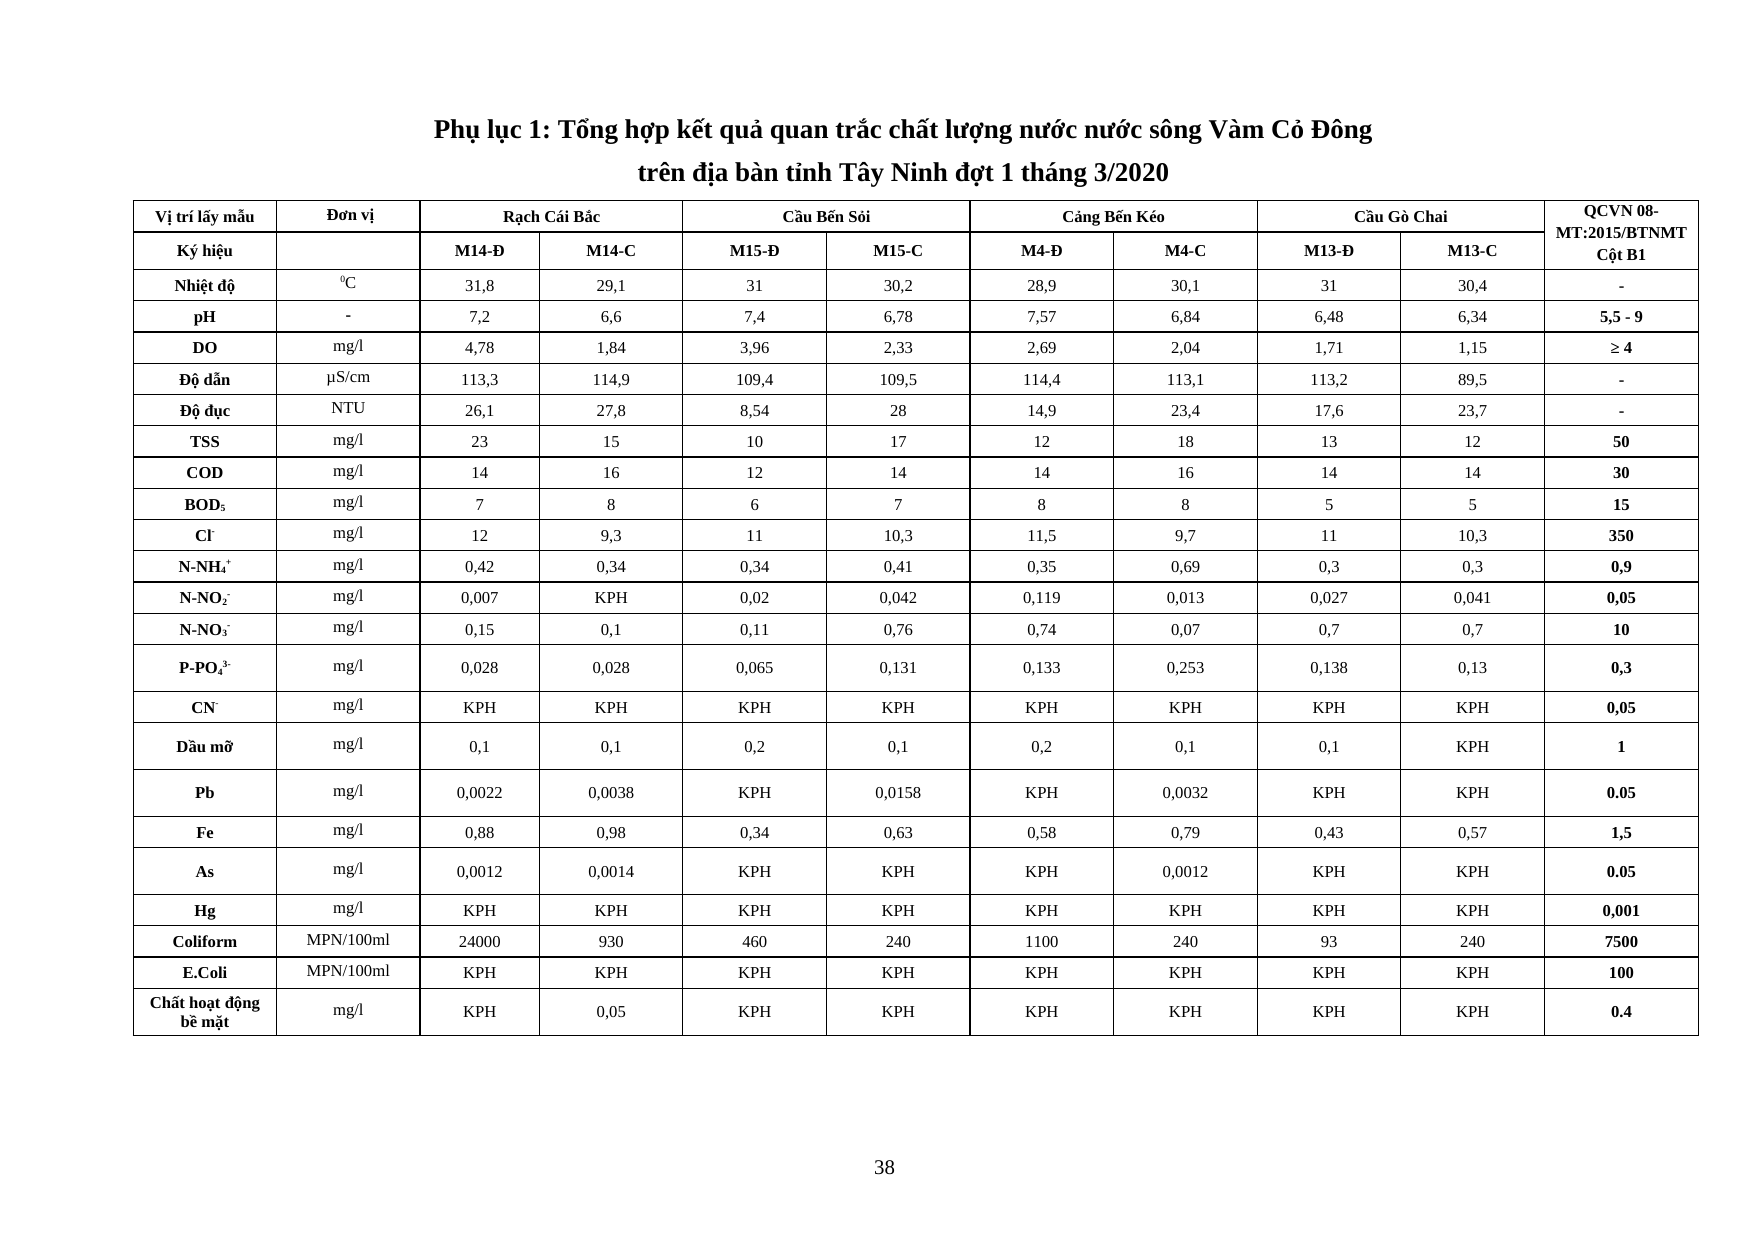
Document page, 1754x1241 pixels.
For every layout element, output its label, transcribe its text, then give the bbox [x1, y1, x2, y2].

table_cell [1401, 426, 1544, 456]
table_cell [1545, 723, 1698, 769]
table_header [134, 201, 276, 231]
text Phụ lục 1: Tổng hợp kết quả quan trắc chất lượng nước nước sông Vàm Cỏ Đông [133, 113, 1636, 144]
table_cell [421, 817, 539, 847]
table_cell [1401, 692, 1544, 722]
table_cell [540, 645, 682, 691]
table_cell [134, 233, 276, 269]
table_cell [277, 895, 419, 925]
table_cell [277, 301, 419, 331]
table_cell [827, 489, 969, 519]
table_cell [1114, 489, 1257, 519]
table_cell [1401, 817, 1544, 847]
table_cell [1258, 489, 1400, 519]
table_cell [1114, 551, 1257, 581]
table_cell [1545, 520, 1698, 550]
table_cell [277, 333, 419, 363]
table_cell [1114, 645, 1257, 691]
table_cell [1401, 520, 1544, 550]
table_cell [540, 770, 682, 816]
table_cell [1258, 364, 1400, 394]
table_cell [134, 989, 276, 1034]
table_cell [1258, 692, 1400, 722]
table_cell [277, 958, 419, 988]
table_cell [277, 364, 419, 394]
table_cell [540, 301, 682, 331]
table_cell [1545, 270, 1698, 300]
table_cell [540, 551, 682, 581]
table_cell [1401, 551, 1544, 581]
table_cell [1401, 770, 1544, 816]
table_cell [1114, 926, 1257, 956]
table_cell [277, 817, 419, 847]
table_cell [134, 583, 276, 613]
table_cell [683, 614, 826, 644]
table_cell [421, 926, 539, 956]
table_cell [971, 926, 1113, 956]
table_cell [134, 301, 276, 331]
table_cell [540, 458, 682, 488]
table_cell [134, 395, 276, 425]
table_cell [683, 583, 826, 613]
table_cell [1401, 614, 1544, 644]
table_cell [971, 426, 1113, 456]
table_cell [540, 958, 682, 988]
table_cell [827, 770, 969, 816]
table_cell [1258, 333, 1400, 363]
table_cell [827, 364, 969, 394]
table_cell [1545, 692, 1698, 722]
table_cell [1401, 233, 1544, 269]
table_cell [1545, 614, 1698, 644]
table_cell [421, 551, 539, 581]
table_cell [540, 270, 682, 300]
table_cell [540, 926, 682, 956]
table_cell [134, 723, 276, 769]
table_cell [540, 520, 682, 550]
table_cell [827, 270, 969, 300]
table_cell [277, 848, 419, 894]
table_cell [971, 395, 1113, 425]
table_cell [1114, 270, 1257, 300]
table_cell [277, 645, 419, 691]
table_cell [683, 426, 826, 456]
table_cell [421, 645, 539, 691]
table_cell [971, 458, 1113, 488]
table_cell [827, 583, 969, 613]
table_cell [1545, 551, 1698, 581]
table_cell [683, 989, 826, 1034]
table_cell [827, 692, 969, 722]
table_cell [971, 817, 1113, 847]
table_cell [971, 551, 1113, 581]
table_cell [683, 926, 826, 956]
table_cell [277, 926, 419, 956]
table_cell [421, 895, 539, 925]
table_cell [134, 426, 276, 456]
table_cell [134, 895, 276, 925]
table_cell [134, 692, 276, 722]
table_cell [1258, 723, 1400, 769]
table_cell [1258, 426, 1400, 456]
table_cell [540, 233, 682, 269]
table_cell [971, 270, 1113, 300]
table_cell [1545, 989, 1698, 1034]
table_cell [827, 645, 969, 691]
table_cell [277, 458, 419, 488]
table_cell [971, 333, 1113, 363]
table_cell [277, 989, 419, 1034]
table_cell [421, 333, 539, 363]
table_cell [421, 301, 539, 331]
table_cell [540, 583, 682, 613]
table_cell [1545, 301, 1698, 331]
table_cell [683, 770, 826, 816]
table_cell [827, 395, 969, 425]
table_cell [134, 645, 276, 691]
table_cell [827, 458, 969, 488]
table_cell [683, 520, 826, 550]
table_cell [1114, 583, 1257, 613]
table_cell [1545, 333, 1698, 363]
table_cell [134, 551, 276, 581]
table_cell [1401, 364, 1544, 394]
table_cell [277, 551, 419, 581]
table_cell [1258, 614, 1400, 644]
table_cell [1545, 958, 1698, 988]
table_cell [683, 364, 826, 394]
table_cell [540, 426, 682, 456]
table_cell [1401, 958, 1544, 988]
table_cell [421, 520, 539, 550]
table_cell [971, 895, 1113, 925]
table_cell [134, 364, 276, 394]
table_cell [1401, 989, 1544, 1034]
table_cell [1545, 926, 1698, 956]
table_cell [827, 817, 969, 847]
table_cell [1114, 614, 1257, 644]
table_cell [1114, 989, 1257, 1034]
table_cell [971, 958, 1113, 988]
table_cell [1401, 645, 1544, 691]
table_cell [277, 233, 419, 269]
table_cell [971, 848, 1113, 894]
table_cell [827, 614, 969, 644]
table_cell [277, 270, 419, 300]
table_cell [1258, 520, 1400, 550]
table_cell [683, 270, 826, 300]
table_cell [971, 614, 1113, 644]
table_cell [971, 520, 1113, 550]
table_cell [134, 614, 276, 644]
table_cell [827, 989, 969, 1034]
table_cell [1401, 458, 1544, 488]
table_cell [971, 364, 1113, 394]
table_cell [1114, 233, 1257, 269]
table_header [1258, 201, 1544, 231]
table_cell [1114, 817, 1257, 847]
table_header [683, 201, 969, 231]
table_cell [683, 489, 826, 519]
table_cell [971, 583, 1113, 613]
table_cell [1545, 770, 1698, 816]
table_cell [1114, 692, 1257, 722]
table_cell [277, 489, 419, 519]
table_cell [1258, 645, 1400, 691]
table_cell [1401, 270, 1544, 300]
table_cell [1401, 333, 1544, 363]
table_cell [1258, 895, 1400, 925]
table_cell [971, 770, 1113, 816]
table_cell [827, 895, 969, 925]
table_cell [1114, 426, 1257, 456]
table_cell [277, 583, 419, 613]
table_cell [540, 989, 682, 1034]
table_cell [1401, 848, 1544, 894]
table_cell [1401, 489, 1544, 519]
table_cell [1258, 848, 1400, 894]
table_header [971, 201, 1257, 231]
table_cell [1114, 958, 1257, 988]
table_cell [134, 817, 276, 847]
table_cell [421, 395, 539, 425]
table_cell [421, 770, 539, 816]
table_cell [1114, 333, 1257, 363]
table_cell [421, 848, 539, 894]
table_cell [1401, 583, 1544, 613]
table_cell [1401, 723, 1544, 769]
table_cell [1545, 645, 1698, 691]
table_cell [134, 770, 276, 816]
text trên địa bàn tỉnh Tây Ninh đợt 1 tháng 3/2020 [133, 157, 1636, 188]
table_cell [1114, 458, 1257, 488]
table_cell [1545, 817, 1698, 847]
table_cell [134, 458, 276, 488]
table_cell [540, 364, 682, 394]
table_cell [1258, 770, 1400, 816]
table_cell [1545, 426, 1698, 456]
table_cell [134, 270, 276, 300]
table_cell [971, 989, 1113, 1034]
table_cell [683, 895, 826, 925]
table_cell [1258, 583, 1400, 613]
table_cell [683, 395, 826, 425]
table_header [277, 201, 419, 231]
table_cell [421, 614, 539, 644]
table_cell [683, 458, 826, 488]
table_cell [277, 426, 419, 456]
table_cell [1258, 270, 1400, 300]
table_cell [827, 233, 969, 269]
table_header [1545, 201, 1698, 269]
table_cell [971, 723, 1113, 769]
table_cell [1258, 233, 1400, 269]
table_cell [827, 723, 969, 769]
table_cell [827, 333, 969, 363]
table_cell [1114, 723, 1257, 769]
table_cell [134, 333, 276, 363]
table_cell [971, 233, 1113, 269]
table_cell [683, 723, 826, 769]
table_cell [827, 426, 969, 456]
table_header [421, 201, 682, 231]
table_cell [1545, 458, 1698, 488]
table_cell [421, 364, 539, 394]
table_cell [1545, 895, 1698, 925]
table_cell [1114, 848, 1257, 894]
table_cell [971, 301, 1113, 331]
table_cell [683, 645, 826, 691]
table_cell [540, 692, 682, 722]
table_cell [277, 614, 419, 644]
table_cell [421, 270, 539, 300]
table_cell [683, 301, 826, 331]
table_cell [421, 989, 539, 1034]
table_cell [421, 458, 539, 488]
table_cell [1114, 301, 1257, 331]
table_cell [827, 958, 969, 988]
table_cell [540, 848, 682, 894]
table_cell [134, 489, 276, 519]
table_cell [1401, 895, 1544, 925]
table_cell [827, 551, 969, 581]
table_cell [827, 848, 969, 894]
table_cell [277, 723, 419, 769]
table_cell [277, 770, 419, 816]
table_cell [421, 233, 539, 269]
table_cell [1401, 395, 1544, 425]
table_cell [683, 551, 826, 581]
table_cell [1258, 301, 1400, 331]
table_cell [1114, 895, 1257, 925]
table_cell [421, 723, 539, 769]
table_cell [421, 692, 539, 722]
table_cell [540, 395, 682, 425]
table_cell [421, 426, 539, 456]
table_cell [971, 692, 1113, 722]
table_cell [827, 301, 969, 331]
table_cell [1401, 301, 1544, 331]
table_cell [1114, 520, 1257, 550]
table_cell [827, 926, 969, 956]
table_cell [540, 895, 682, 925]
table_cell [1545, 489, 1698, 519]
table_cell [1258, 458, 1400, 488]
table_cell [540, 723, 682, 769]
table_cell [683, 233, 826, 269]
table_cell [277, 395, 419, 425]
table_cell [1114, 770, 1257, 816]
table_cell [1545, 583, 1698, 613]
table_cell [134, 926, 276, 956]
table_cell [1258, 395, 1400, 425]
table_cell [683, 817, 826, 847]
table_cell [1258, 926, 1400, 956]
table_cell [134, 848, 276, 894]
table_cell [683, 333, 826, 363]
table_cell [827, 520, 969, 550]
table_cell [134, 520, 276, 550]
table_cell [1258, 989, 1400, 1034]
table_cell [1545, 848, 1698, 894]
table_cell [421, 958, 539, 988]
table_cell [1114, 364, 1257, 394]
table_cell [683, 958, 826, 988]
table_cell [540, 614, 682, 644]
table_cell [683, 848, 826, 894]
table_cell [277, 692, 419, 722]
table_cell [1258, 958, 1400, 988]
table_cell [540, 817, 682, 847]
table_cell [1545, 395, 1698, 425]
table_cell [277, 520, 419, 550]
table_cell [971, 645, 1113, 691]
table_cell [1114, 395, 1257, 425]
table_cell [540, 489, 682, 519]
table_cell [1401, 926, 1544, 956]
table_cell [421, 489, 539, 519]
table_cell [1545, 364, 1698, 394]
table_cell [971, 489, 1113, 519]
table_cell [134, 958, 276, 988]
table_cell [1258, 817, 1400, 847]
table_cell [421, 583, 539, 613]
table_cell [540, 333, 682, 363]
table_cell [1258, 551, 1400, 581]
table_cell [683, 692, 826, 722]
